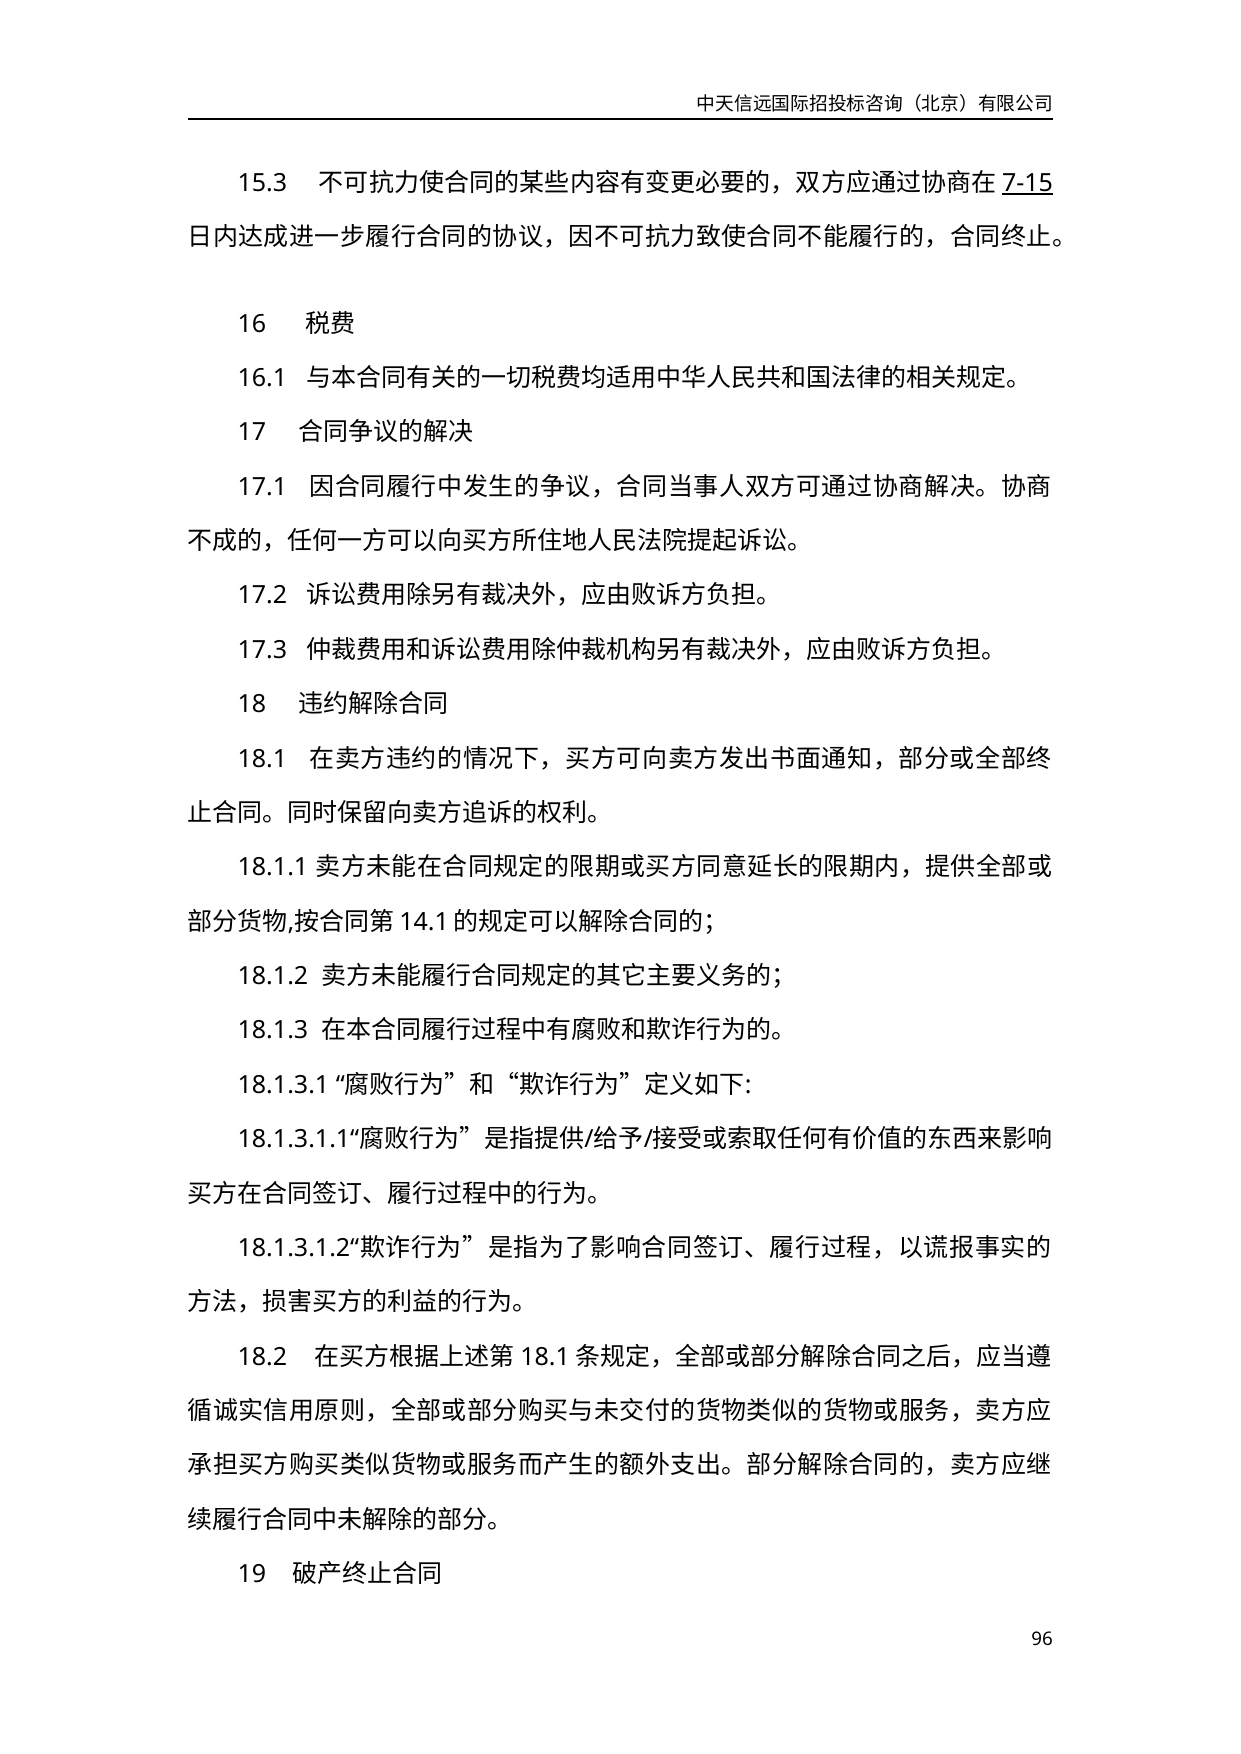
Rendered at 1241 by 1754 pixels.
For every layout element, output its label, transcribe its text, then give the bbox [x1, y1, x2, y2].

text 17.1 因合同履行中发生的争议，合同当事人双方可通过协商解决。协商不成的，任何一方可以向买方所住地人民法院提起诉讼。 [187, 466, 1053, 557]
text 18.1.1 卖方未能在合同规定的限期或买方同意延长的限期内，提供全部或部分货物,按合同第14.1的规定可以解除合同的； [187, 847, 1053, 937]
text 19 破产终止合同 [187, 1554, 1053, 1590]
text 18.1.3.1.1“腐败行为”是指提供/给予/接受或索取任何有价值的东西来影响买方在合同签订、履行过程中的行为。 [187, 1119, 1053, 1209]
text 15.3 不可抗力使合同的某些内容有变更必要的，双方应通过协商在7-15日内达成进一步履行合同的协议，因不可抗力致使合同不能履行的，合同终止。 [187, 162, 1053, 290]
text 16.1 与本合同有关的一切税费均适用中华人民共和国法律的相关规定。 [187, 357, 1053, 394]
text 17.2 诉讼费用除另有裁决外，应由败诉方负担。 [187, 575, 1053, 611]
text 17 合同争议的解决 [187, 412, 1053, 448]
text 16 税费 [187, 303, 1053, 339]
text 18.1.2 卖方未能履行合同规定的其它主要义务的； [187, 956, 1053, 992]
text 18.1.3 在本合同履行过程中有腐败和欺诈行为的。 [187, 1010, 1053, 1046]
text 18.1.3.1 “腐败行为”和“欺诈行为”定义如下: [187, 1064, 1053, 1101]
text 18.1.3.1.2“欺诈行为”是指为了影响合同签订、履行过程，以谎报事实的方法，损害买方的利益的行为。 [187, 1227, 1053, 1318]
text 18 违约解除合同 [187, 684, 1053, 720]
text 18.1 在卖方违约的情况下，买方可向卖方发出书面通知，部分或全部终止合同。同时保留向卖方追诉的权利。 [187, 738, 1053, 829]
text 17.3 仲裁费用和诉讼费用除仲裁机构另有裁决外，应由败诉方负担。 [187, 629, 1053, 666]
text 18.2 在买方根据上述第18.1条规定，全部或部分解除合同之后，应当遵循诚实信用原则，全部或部分购买与未交付的货物类似的货物或服务，卖方应承担买方购买类似货物或服务而产生的额外支出。部分解除合同的，卖方应继续履行合同中未解除的部分。 [187, 1336, 1053, 1536]
